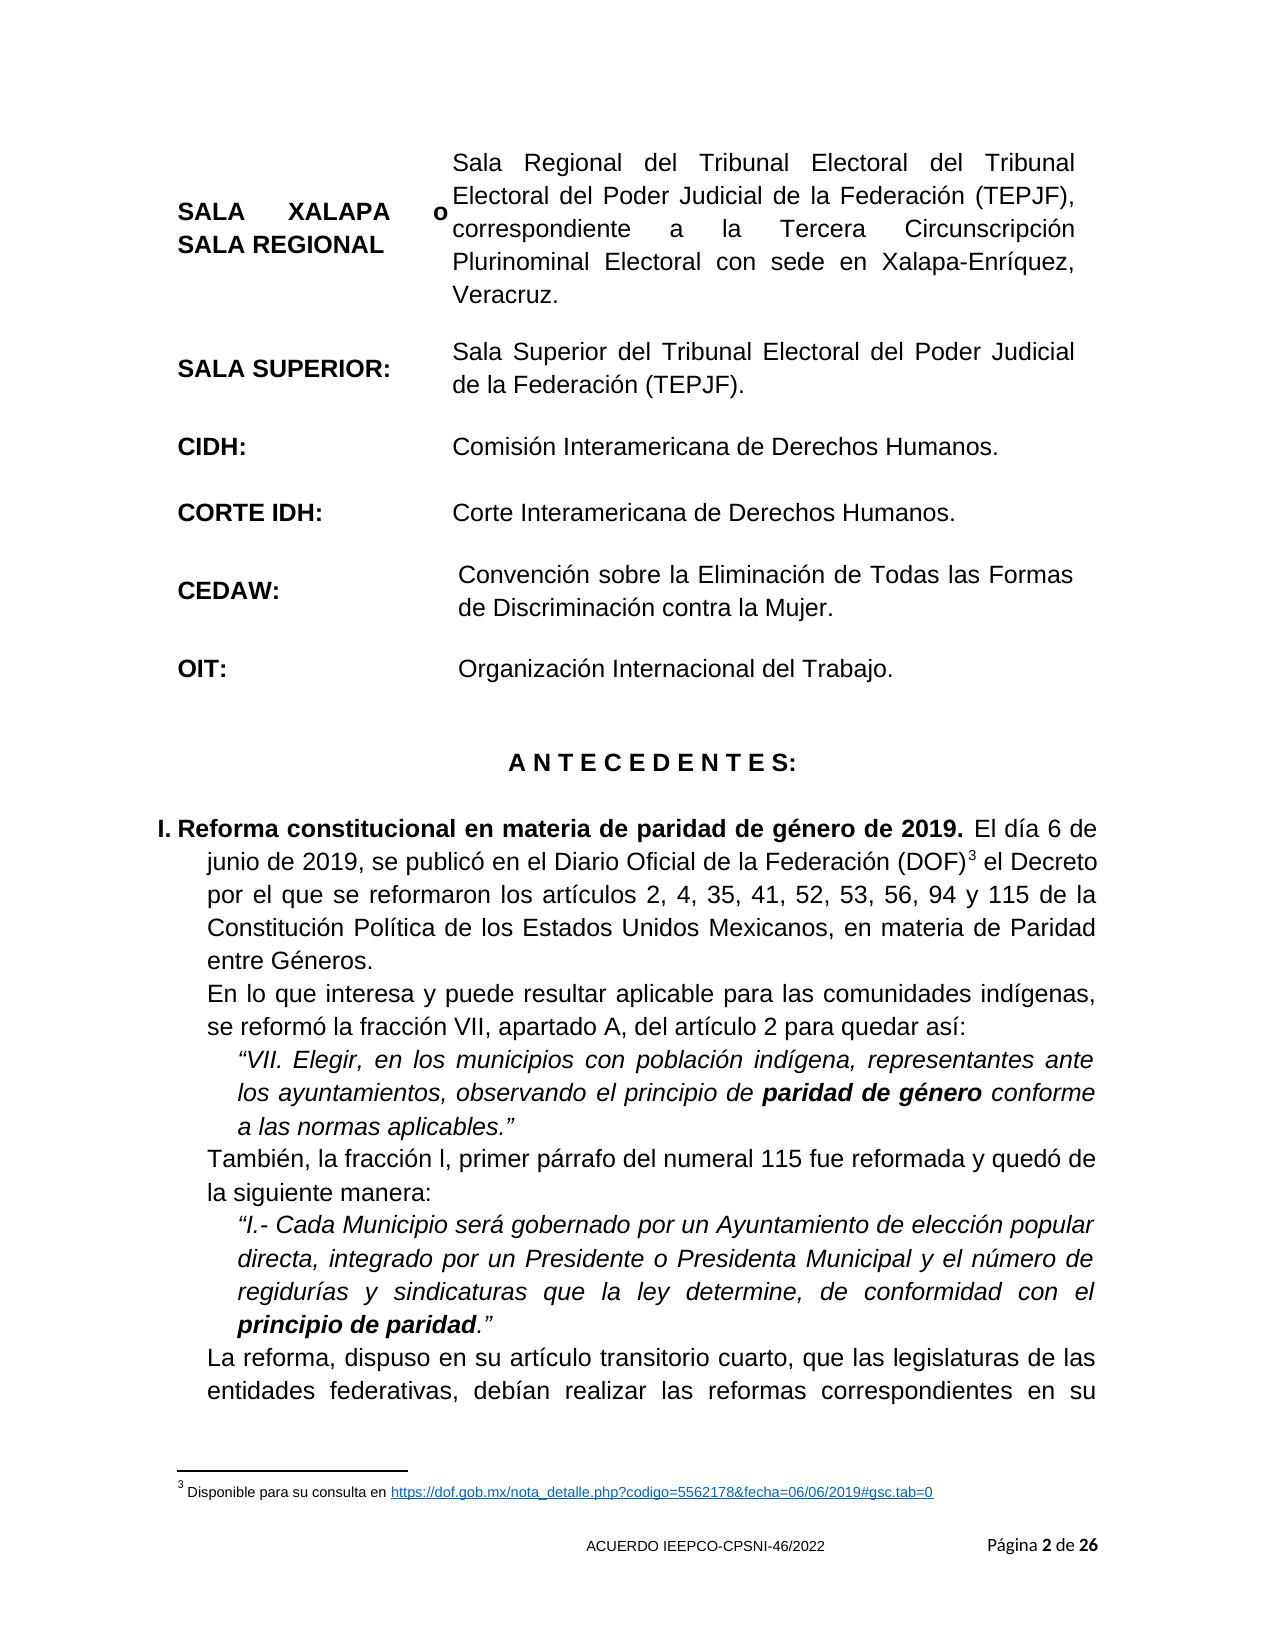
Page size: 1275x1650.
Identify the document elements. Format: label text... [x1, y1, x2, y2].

list En lo que interesa y puede resultar aplicable para las comunidades indígenas, se reformó la fracción VII, apartado A, del artículo 2 para quedar así: [207, 979, 1098, 1041]
list Reforma constitucional en materia de paridad de género de 2019. El día 6 de junio de 2019, se publicó en el Diario Oficial de la Federación (DOF) el Decreto por el que se reformaron los artículos 2, 4, 35, 41, 52, 53, 56, 94 y 115 de la Constitución Política de los Estados Unidos Mexicanos, en materia de Paridad entre Géneros. [171, 814, 1098, 975]
table_cell Sala Superior del Tribunal Electoral del Poder Judicial de la Federación (TEPJF). [452, 337, 1079, 428]
text “VII. Elegir, en los municipios con población indígena, representantes ante los ayuntamientos, observando el principio de paridad de género conforme a las normas aplicables.” [237, 1045, 1098, 1140]
table_cell Comisión Interamericana de Derechos Humanos. [452, 428, 1079, 494]
table_cell OIT: [177, 650, 458, 715]
table_cell CORTE IDH: [177, 494, 452, 559]
table_cell Corte Interamericana de Derechos Humanos. [452, 494, 1079, 559]
table_cell Convención sobre la Eliminación de Todas las Formas de Discriminación contra la Mujer. [458, 560, 1078, 650]
table_cell SALA XALAPA o SALA REGIONAL [177, 148, 452, 337]
table_cell CIDH: [177, 428, 452, 494]
list También, la fracción l, primer párrafo del numeral 115 fue reformada y quedó de la siguiente manera: [207, 1144, 1098, 1206]
table_cell CEDAW: [177, 560, 458, 650]
table_cell Sala Regional del Tribunal Electoral del Tribunal Electoral del Poder Judicial de la Federación (TEPJF), correspondiente a la Tercera Circunscripción Plurinominal Electoral con sede en Xalapa-Enríquez, Veracruz. [452, 148, 1079, 337]
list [207, 1343, 1098, 1404]
table_cell Organización Internacional del Trabajo. [458, 650, 1078, 715]
list “I.- Cada Municipio será gobernado por un Ayuntamiento de elección popular directa, integrado por un Presidente o Presidenta Municipal y el número de regidurías y sindicaturas que la ley determine, de conformidad con el principio de paridad.” [237, 1211, 1098, 1338]
text A N T E C E D E N T E S: [207, 748, 1098, 777]
table_cell SALA SUPERIOR: [177, 337, 452, 428]
